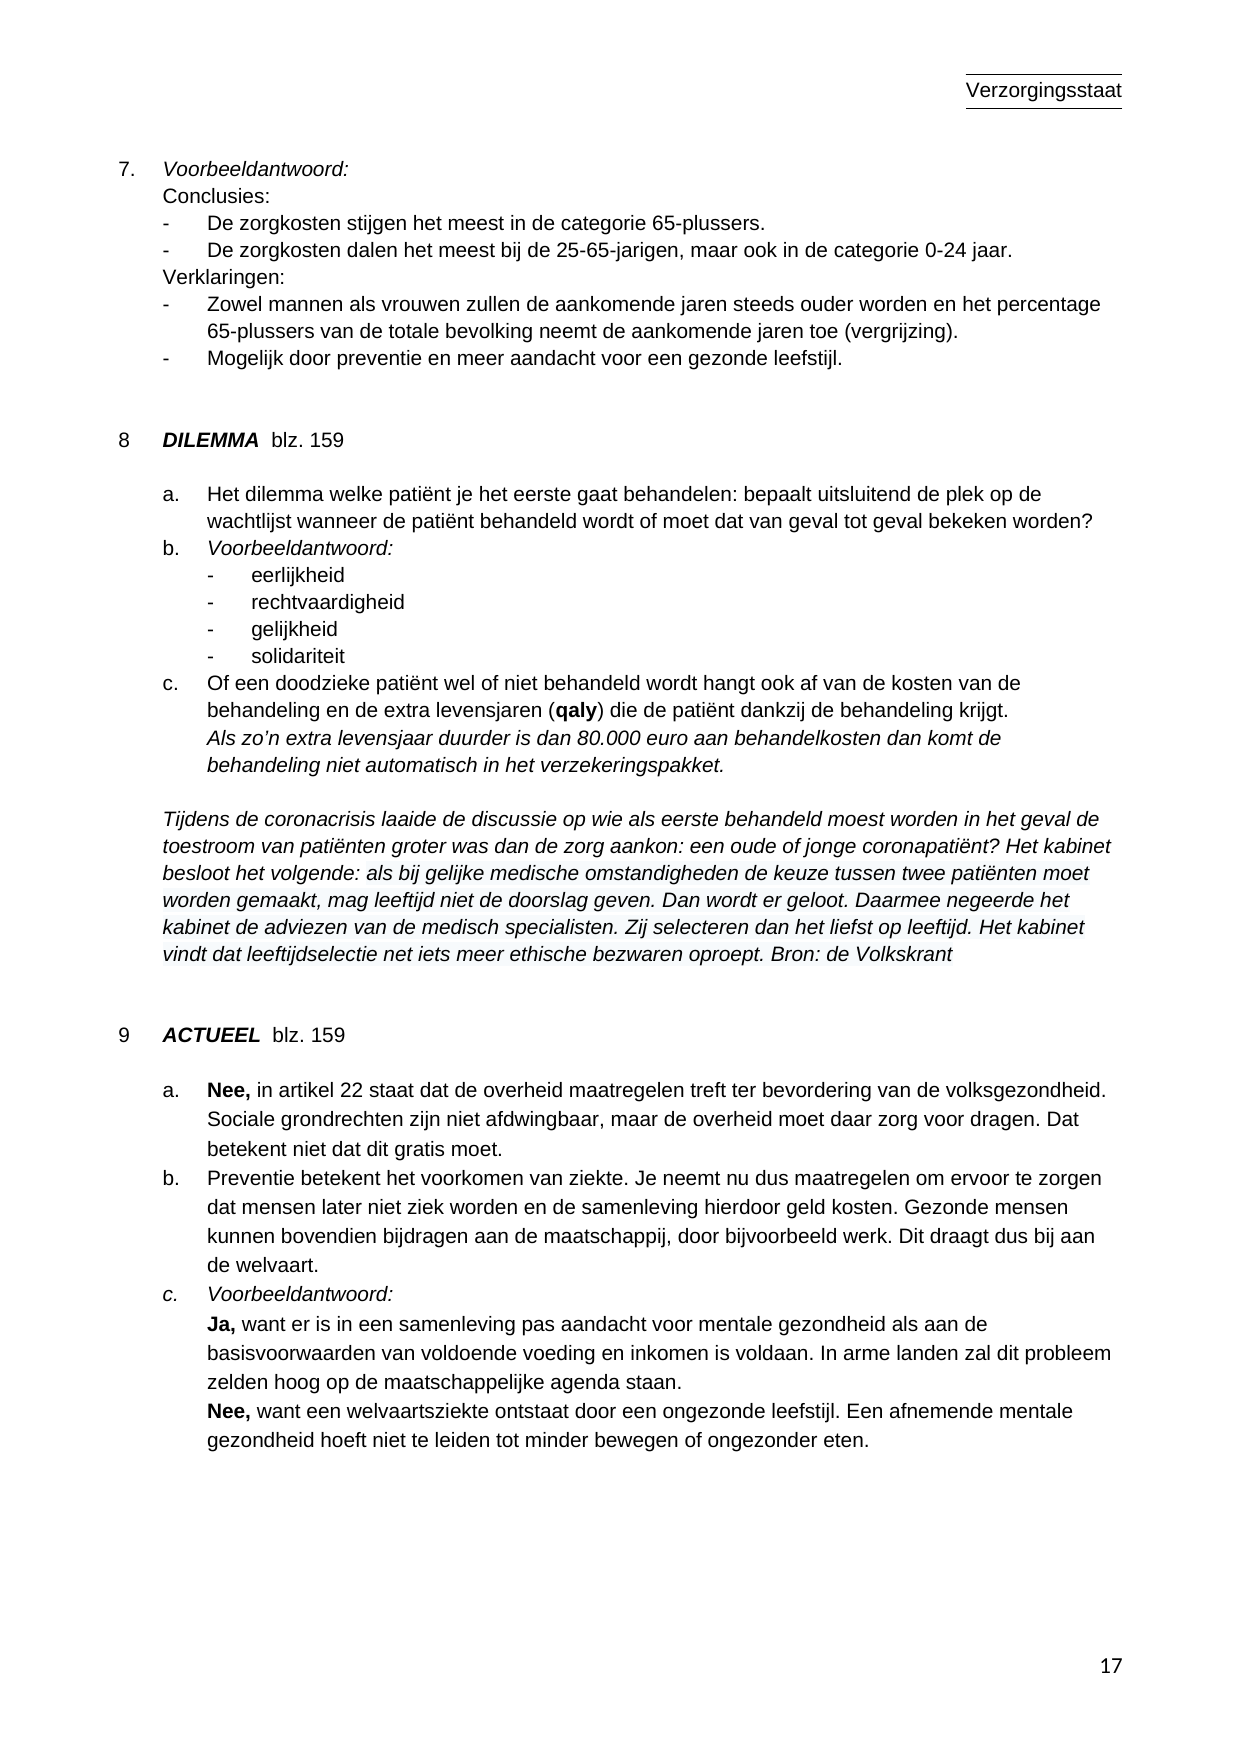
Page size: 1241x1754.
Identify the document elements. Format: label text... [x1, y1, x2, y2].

text Ja, want er is in een samenleving pas aandacht voor mentale gezondheid als aan de basisvoorwaarden van voldoende voeding en inkomen is voldaan. In arme landen zal dit probleem zelden hoog op de maatschappelijke agenda staan. [162, 1308, 1122, 1395]
text - eerlijkheid [207, 560, 1122, 587]
text 8 DILEMMA blz. 159 [118, 424, 1122, 451]
text - solidariteit [207, 641, 1122, 668]
text b. Voorbeeldantwoord: [162, 533, 1122, 560]
text Nee, want een welvaartsziekte ontstaat door een ongezonde leefstijl. Een afnemende mentale gezondheid hoeft niet te leiden tot minder bewegen of ongezonder eten. [162, 1395, 1122, 1453]
text 9 ACTUEEL blz. 159 [118, 1020, 1122, 1047]
text - Zowel mannen als vrouwen zullen de aankomende jaren steeds ouder worden en het percentage 65-plussers van de totale bevolking neemt de aankomende jaren toe (vergrijzing). [162, 289, 1122, 343]
text Conclusies: [162, 181, 1122, 208]
text - rechtvaardigheid [207, 587, 1122, 614]
text b. Preventie betekent het voorkomen van ziekte. Je neemt nu dus maatregelen om ervoor te zorgen dat mensen later niet ziek worden en de samenleving hierdoor geld kosten. Gezonde mensen kunnen bovendien bijdragen aan de maatschappij, door bijvoorbeeld werk. Dit draagt dus bij aan de welvaart. [162, 1162, 1122, 1278]
text c. Of een doodzieke patiënt wel of niet behandeld wordt hangt ook af van de kosten van de behandeling en de extra levensjaren (qaly) die de patiënt dankzij de behandeling krijgt. [162, 668, 1122, 722]
text - Mogelijk door preventie en meer aandacht voor een gezonde leefstijl. [162, 343, 1122, 370]
text c. Voorbeeldantwoord: [162, 1278, 1122, 1308]
text a. Het dilemma welke patiënt je het eerste gaat behandelen: bepaalt uitsluitend de plek op de wachtlijst wanneer de patiënt behandeld wordt of moet dat van geval tot geval bekeken worden? [162, 478, 1122, 533]
text Verklaringen: [162, 262, 1122, 289]
text - De zorgkosten dalen het meest bij de 25-65-jarigen, maar ook in de categorie 0-24 jaar. [162, 235, 1122, 262]
text a. Nee, in artikel 22 staat dat de overheid maatregelen treft ter bevordering van de volksgezondheid. Sociale grondrechten zijn niet afdwingbaar, maar de overheid moet daar zorg voor dragen. Dat betekent niet dat dit gratis moet. [162, 1074, 1122, 1162]
text 7. Voorbeeldantwoord: [118, 153, 1122, 181]
text Tijdens de coronacrisis laaide de discussie op wie als eerste behandeld moest worden in het geval de toestroom van patiënten groter was dan de zorg aankon: een oude of jonge coronapatiënt? Het kabinet besloot het volgende: als bij gelijke medische omstandigheden de keuze tussen twee patiënten moet worden gemaakt, mag leeftijd niet de doorslag geven. Dan wordt er geloot. Daarmee negeerde het kabinet de adviezen van de medisch specialisten. Zij selecteren dan het liefst op leeftijd. Het kabinet vindt dat leeftijdselectie net iets meer ethische bezwaren oproept. Bron: de Volkskrant [162, 803, 1122, 966]
text - De zorgkosten stijgen het meest in de categorie 65-plussers. [162, 208, 1122, 235]
text Als zo’n extra levensjaar duurder is dan 80.000 euro aan behandelkosten dan komt de behandeling niet automatisch in het verzekeringspakket. [207, 722, 1122, 776]
text - gelijkheid [207, 614, 1122, 641]
